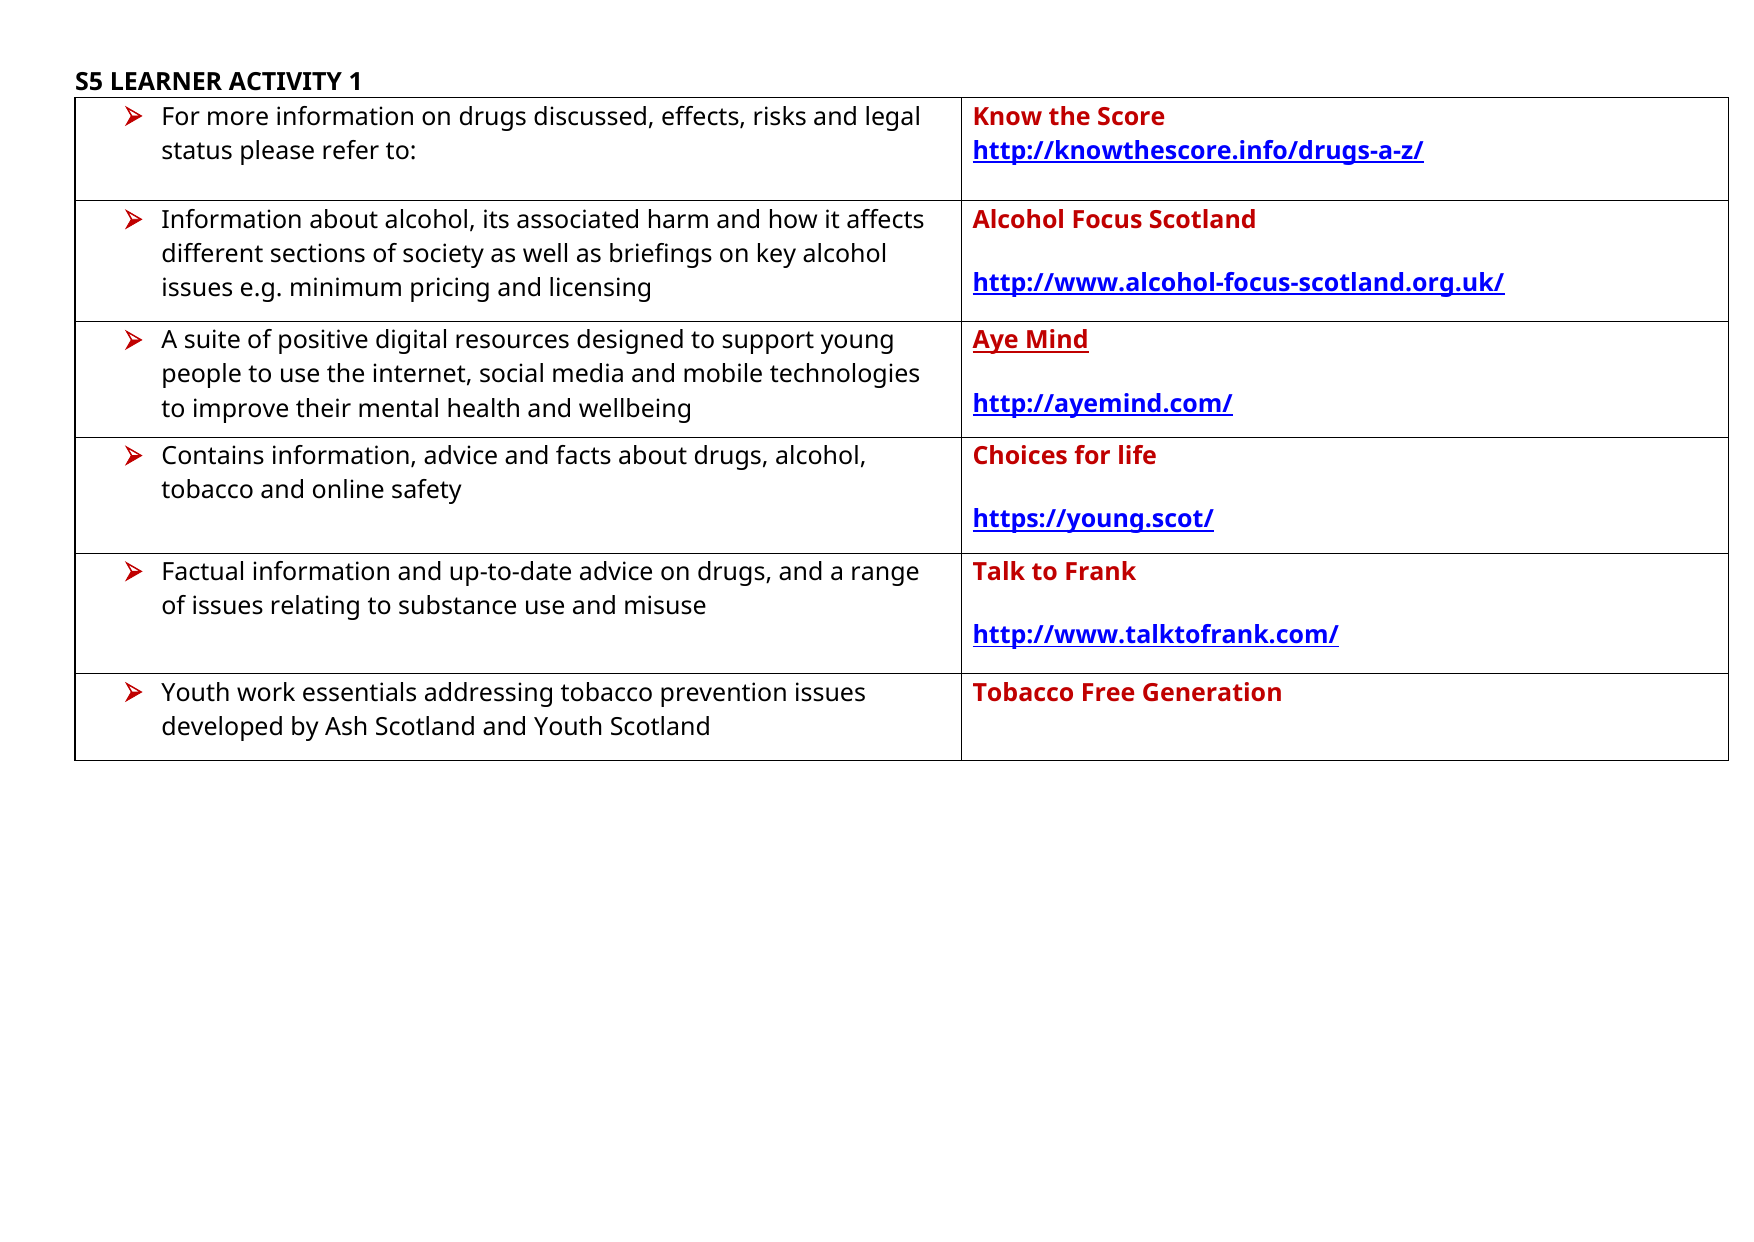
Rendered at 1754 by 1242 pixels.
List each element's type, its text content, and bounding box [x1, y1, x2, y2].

table_cell Choices for life https://young.scot/ [962, 438, 1728, 552]
table_header For more information on drugs discussed, effects, risks and legal status please refer to: [76, 98, 961, 200]
table_cell Tobacco Free Generation [962, 674, 1728, 760]
table_cell Talk to Frank http://www.talktofrank.com/ [962, 554, 1728, 673]
table_cell A suite of positive digital resources designed to support young people to use the internet, social media and mobile technologies to improve their mental health and wellbeing [76, 322, 961, 437]
table_cell Factual information and up-to-date advice on drugs, and a range of issues relating to substance use and misuse [76, 554, 961, 673]
table_cell Contains information, advice and facts about drugs, alcohol, tobacco and online safety [76, 438, 961, 552]
table_cell Alcohol Focus Scotland http://www.alcohol-focus-scotland.org.uk/ [962, 201, 1728, 321]
table_cell Aye Mind http://ayemind.com/ [962, 322, 1728, 437]
table_header Know the Score http://knowthescore.info/drugs-a-z/ [962, 98, 1728, 200]
table_cell Information about alcohol, its associated harm and how it affects different sections of society as well as briefings on key alcohol issues e.g. minimum pricing and licensing [76, 201, 961, 321]
table_cell Youth work essentials addressing tobacco prevention issues developed by Ash Scotland and Youth Scotland [76, 674, 961, 760]
